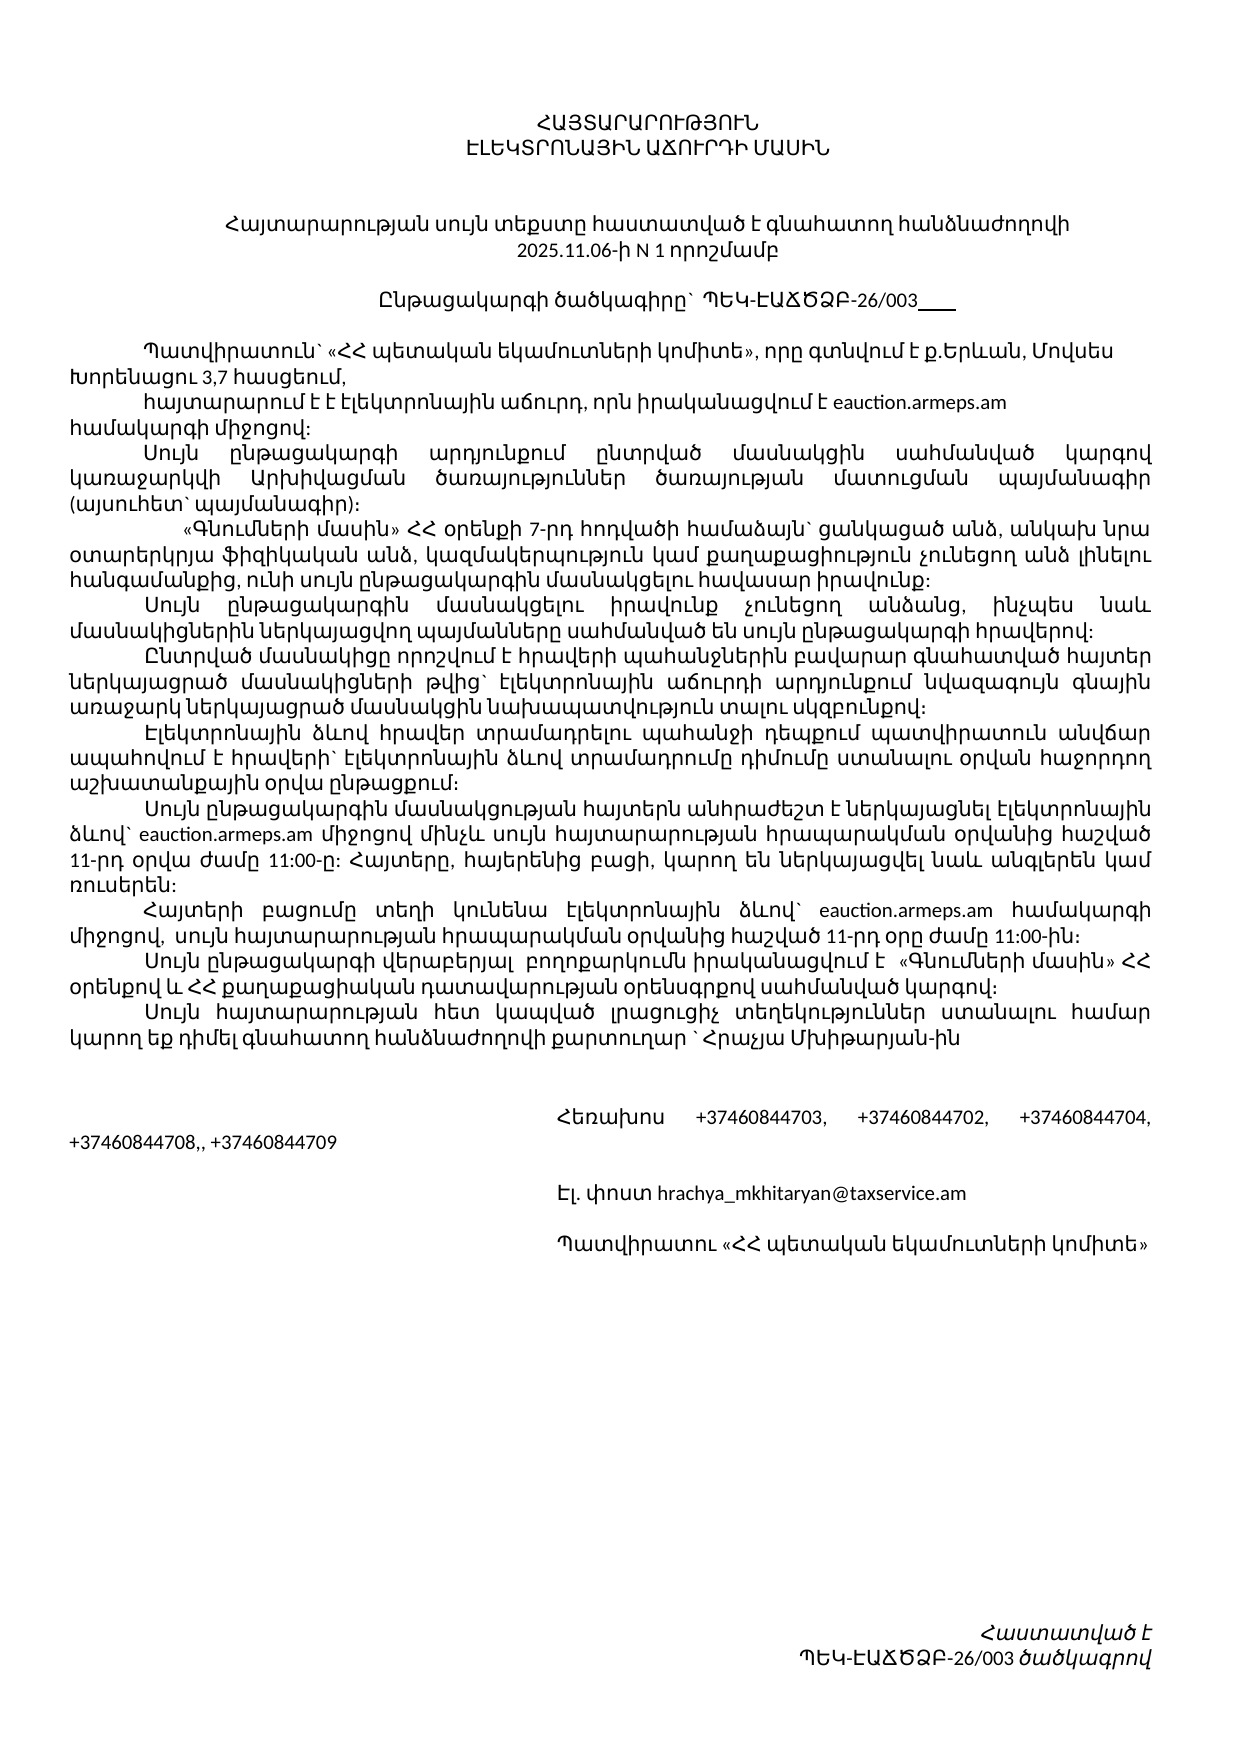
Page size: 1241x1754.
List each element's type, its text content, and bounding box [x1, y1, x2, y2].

text հայտարարում է է էլեկտրոնային աճուրդ, որն իրականացվում է eauction.armeps.am համակարգի միջոցով: [69, 389, 1152, 440]
text Էլեկտրոնային ձևով հրավեր տրամադրելու պահանջի դեպքում պատվիրատուն անվճար ապահովում է հրավերի` էլեկտրոնային ձևով տրամադրումը դիմումը ստանալու օրվան հաջորդող աշխատանքային օրվա ընթացքում։ [69, 720, 1152, 796]
text Ընթացակարգի ծածկագիրը` ՊԵԿ-ԷԱՃԾՁԲ-26/003 [69, 288, 1152, 313]
text Սույն ընթացակարգի վերաբերյալ բողոքարկումն իրականացվում է «Գնումների մասին» ՀՀ օրենքով և ՀՀ քաղաքացիական դատավարության օրենսգրքով սահմանված կարգով։ [69, 948, 1152, 999]
text ԷԼԵԿՏՐՈՆԱՅԻՆ ԱՃՈՒՐԴԻ ՄԱՍԻՆ [69, 135, 1152, 161]
text ՀԱՅՏԱՐԱՐՈՒԹՅՈՒՆ [69, 110, 1152, 135]
text Էլ. փոստ hrachya_mkhitaryan@taxservice.am [69, 1180, 1152, 1206]
text Հայտերի բացումը տեղի կունենա էլեկտրոնային ձևով` eauction.armeps.am համակարգի միջոցով, սույն հայտարարության հրապարակման օրվանից հաշված 11-րդ օրը ժամը 11:00-ին։ [69, 898, 1152, 948]
text Հայտարարության սույն տեքստը հաստատված է գնահատող հանձնաժողովի [69, 211, 1152, 237]
text Հեռախոս +37460844703, +37460844702, +37460844704, +37460844708,, +37460844709 [69, 1104, 1152, 1155]
text «Գնումների մասին» ՀՀ օրենքի 7-րդ հոդվածի համաձայն` ցանկացած անձ, անկախ նրա օտարերկրյա ֆիզիկական անձ, կազմակերպություն կամ քաղաքացիություն չունեցող անձ լինելու հանգամանքից, ունի սույն ընթացակարգին մասնակցելու հավասար իրավունք: [69, 516, 1152, 593]
text 2025.11.06 -ի N 1 որոշմամբ [69, 237, 1152, 262]
text Հաստատված է [69, 1620, 1152, 1646]
text Սույն ընթացակարգի արդյունքում ընտրված մասնակցին սահմանված կարգով կառաջարկվի Արխիվացման ծառայություններ ծառայության մատուցման պայմանագիր (այսուհետ` պայմանագիր)։ [69, 440, 1152, 516]
text Սույն ընթացակարգին մասնակցելու իրավունք չունեցող անձանց, ինչպես նաև մասնակիցներին ներկայացվող պայմանները սահմանված են սույն ընթացակարգի հրավերով: [69, 593, 1152, 643]
text Ընտրված մասնակիցը որոշվում է հրավերի պահանջներին բավարար գնահատված հայտեր ներկայացրած մասնակիցների թվից` էլեկտրոնային աճուրդի արդյունքում նվազագույն գնային առաջարկ ներկայացրած մասնակցին նախապատվություն տալու սկզբունքով։ [69, 643, 1152, 720]
text ՊԵԿ-ԷԱՃԾՁԲ-26/003 ծածկագրով [69, 1646, 1152, 1671]
text Սույն հայտարարության հետ կապված լրացուցիչ տեղեկություններ ստանալու համար կարող եք դիմել գնահատող հանձնաժողովի քարտուղար ` Հրաչյա Մխիթարյան-ին [69, 999, 1152, 1050]
text Պատվիրատու «ՀՀ պետական եկամուտների կոմիտե» [69, 1231, 1152, 1256]
text Սույն ընթացակարգին մասնակցության հայտերն անհրաժեշտ է ներկայացնել էլեկտրոնային ձևով` eauction.armeps.am միջոցով մինչև սույն հայտարարության հրապարակման օրվանից հաշված 11-րդ օրվա ժամը 11:00-ը: Հայտերը, հայերենից բացի, կարող են ներկայացվել նաև անգլերեն կամ ռուսերեն: [69, 796, 1152, 898]
text Պատվիրատուն` «ՀՀ պետական եկամուտների կոմիտե», որը գտնվում է ք.Երևան, Մովսես Խորենացու 3,7 հասցեում, [69, 338, 1152, 389]
